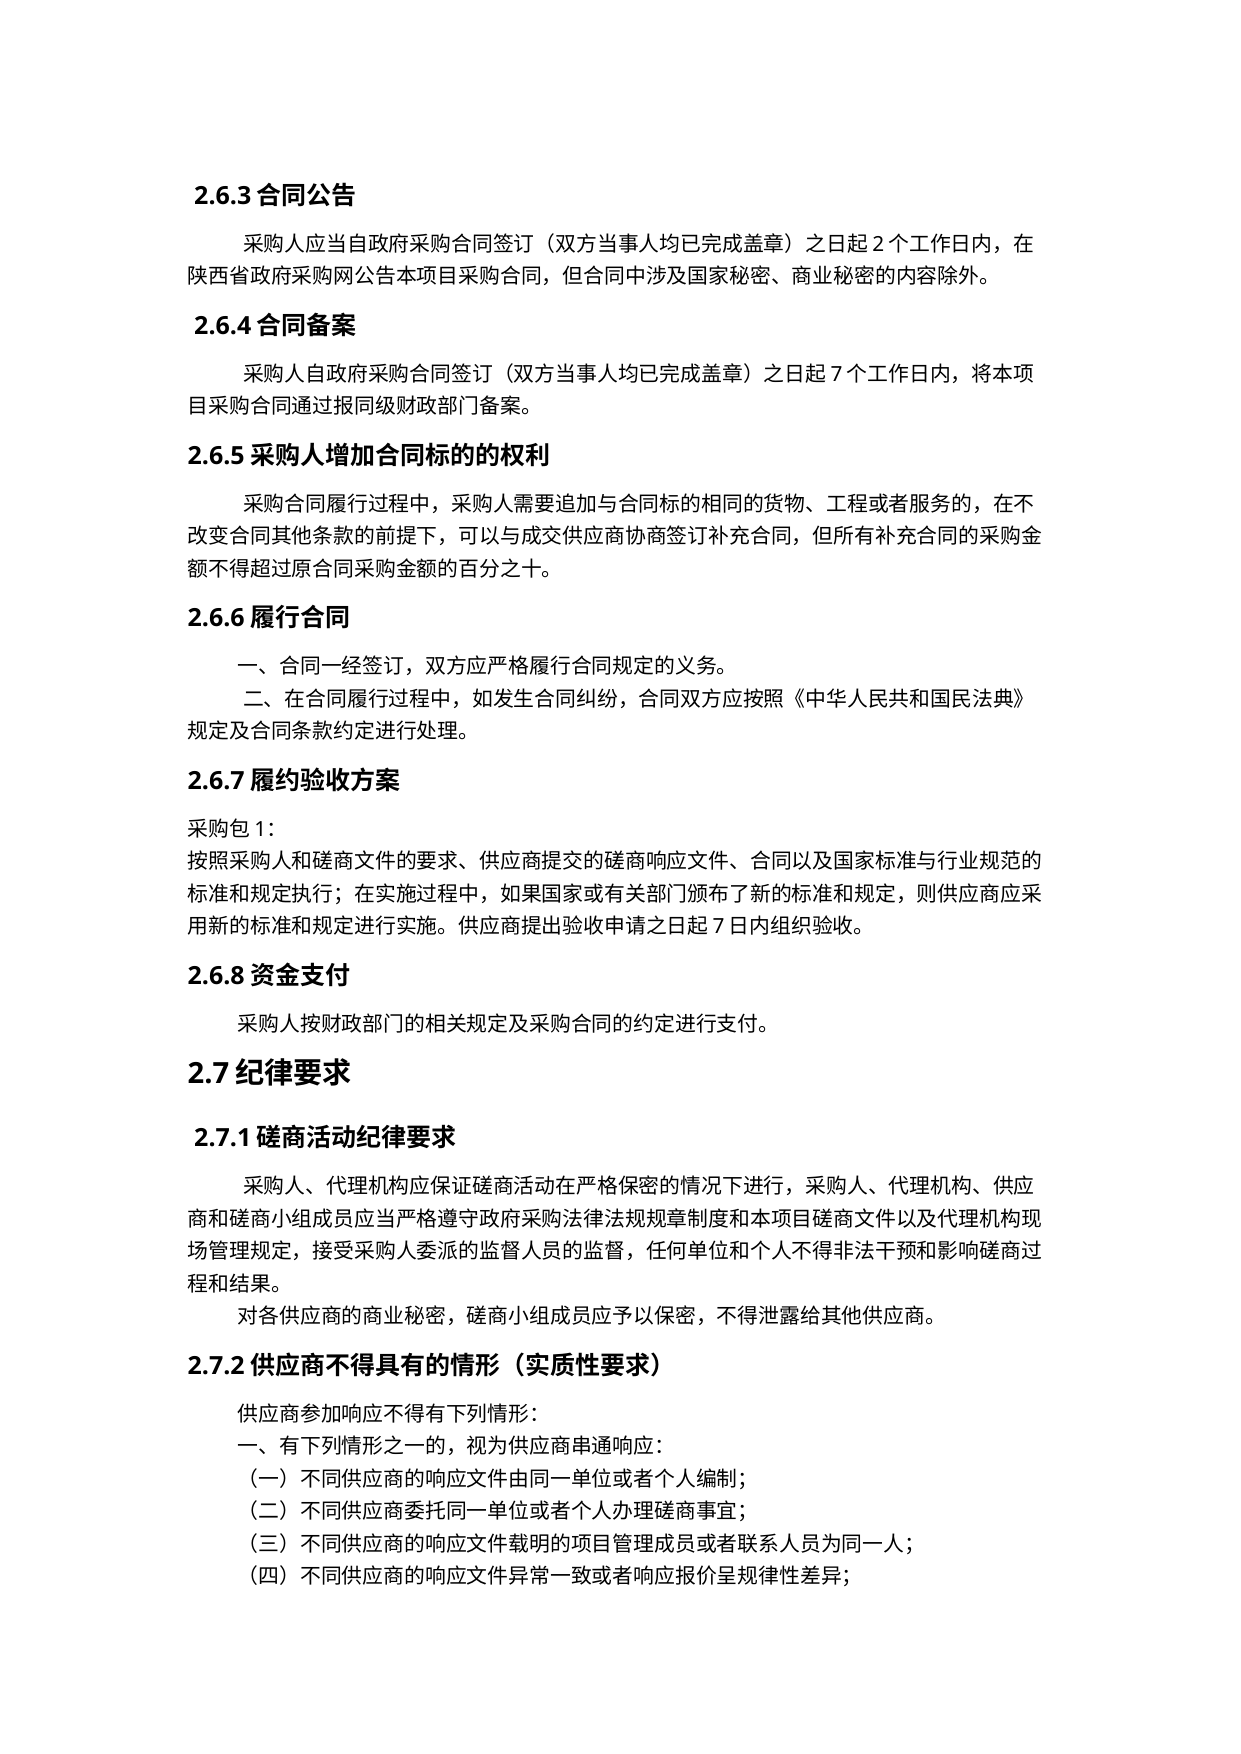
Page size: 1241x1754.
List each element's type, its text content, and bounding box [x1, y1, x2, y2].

text 采购人应当自政府采购合同签订（双方当事人均已完成盖章）之日起2个工作日内，在陕西省政府采购网公告本项目采购合同，但合同中涉及国家秘密、商业秘密的内容除外。 [187, 227, 1053, 292]
text 采购人按财政部门的相关规定及采购合同的约定进行支付。 [187, 1007, 1053, 1039]
text 2.7纪律要求 [187, 1039, 1053, 1104]
text （一）不同供应商的响应文件由同一单位或者个人编制； [187, 1462, 1053, 1494]
text 采购人、代理机构应保证磋商活动在严格保密的情况下进行，采购人、代理机构、供应商和磋商小组成员应当严格遵守政府采购法律法规规章制度和本项目磋商文件以及代理机构现场管理规定，接受采购人委派的监督人员的监督，任何单位和个人不得非法干预和影响磋商过程和结果。 [187, 1169, 1053, 1299]
text 2.6.7履约验收方案 [187, 747, 1053, 812]
text 2.6.5采购人增加合同标的的权利 [187, 422, 1053, 487]
text 2.7.2供应商不得具有的情形（实质性要求） [187, 1332, 1053, 1397]
text （二）不同供应商委托同一单位或者个人办理磋商事宜； [187, 1494, 1053, 1527]
text 二、在合同履行过程中，如发生合同纠纷，合同双方应按照《中华人民共和国民法典》规定及合同条款约定进行处理。 [187, 682, 1053, 747]
text 采购包1： [187, 812, 1053, 844]
text 对各供应商的商业秘密，磋商小组成员应予以保密，不得泄露给其他供应商。 [187, 1299, 1053, 1332]
text 采购人自政府采购合同签订（双方当事人均已完成盖章）之日起7个工作日内，将本项目采购合同通过报同级财政部门备案。 [187, 357, 1053, 422]
text 采购合同履行过程中，采购人需要追加与合同标的相同的货物、工程或者服务的，在不改变合同其他条款的前提下，可以与成交供应商协商签订补充合同，但所有补充合同的采购金额不得超过原合同采购金额的百分之十。 [187, 487, 1053, 584]
text （三）不同供应商的响应文件载明的项目管理成员或者联系人员为同一人； [187, 1527, 1053, 1559]
text 2.6.3合同公告 [187, 162, 1053, 227]
text （四）不同供应商的响应文件异常一致或者响应报价呈规律性差异； [187, 1559, 1053, 1592]
text 2.6.8资金支付 [187, 942, 1053, 1007]
text 一、合同一经签订，双方应严格履行合同规定的义务。 [187, 649, 1053, 682]
text 2.7.1磋商活动纪律要求 [187, 1104, 1053, 1169]
text 2.6.6履行合同 [187, 584, 1053, 649]
text 供应商参加响应不得有下列情形： [187, 1397, 1053, 1429]
text 2.6.4合同备案 [187, 292, 1053, 357]
text 一、有下列情形之一的，视为供应商串通响应： [187, 1429, 1053, 1462]
text 按照采购人和磋商文件的要求、供应商提交的磋商响应文件、合同以及国家标准与行业规范的标准和规定执行；在实施过程中，如果国家或有关部门颁布了新的标准和规定，则供应商应采用新的标准和规定进行实施。供应商提出验收申请之日起7日内组织验收。 [187, 844, 1053, 942]
